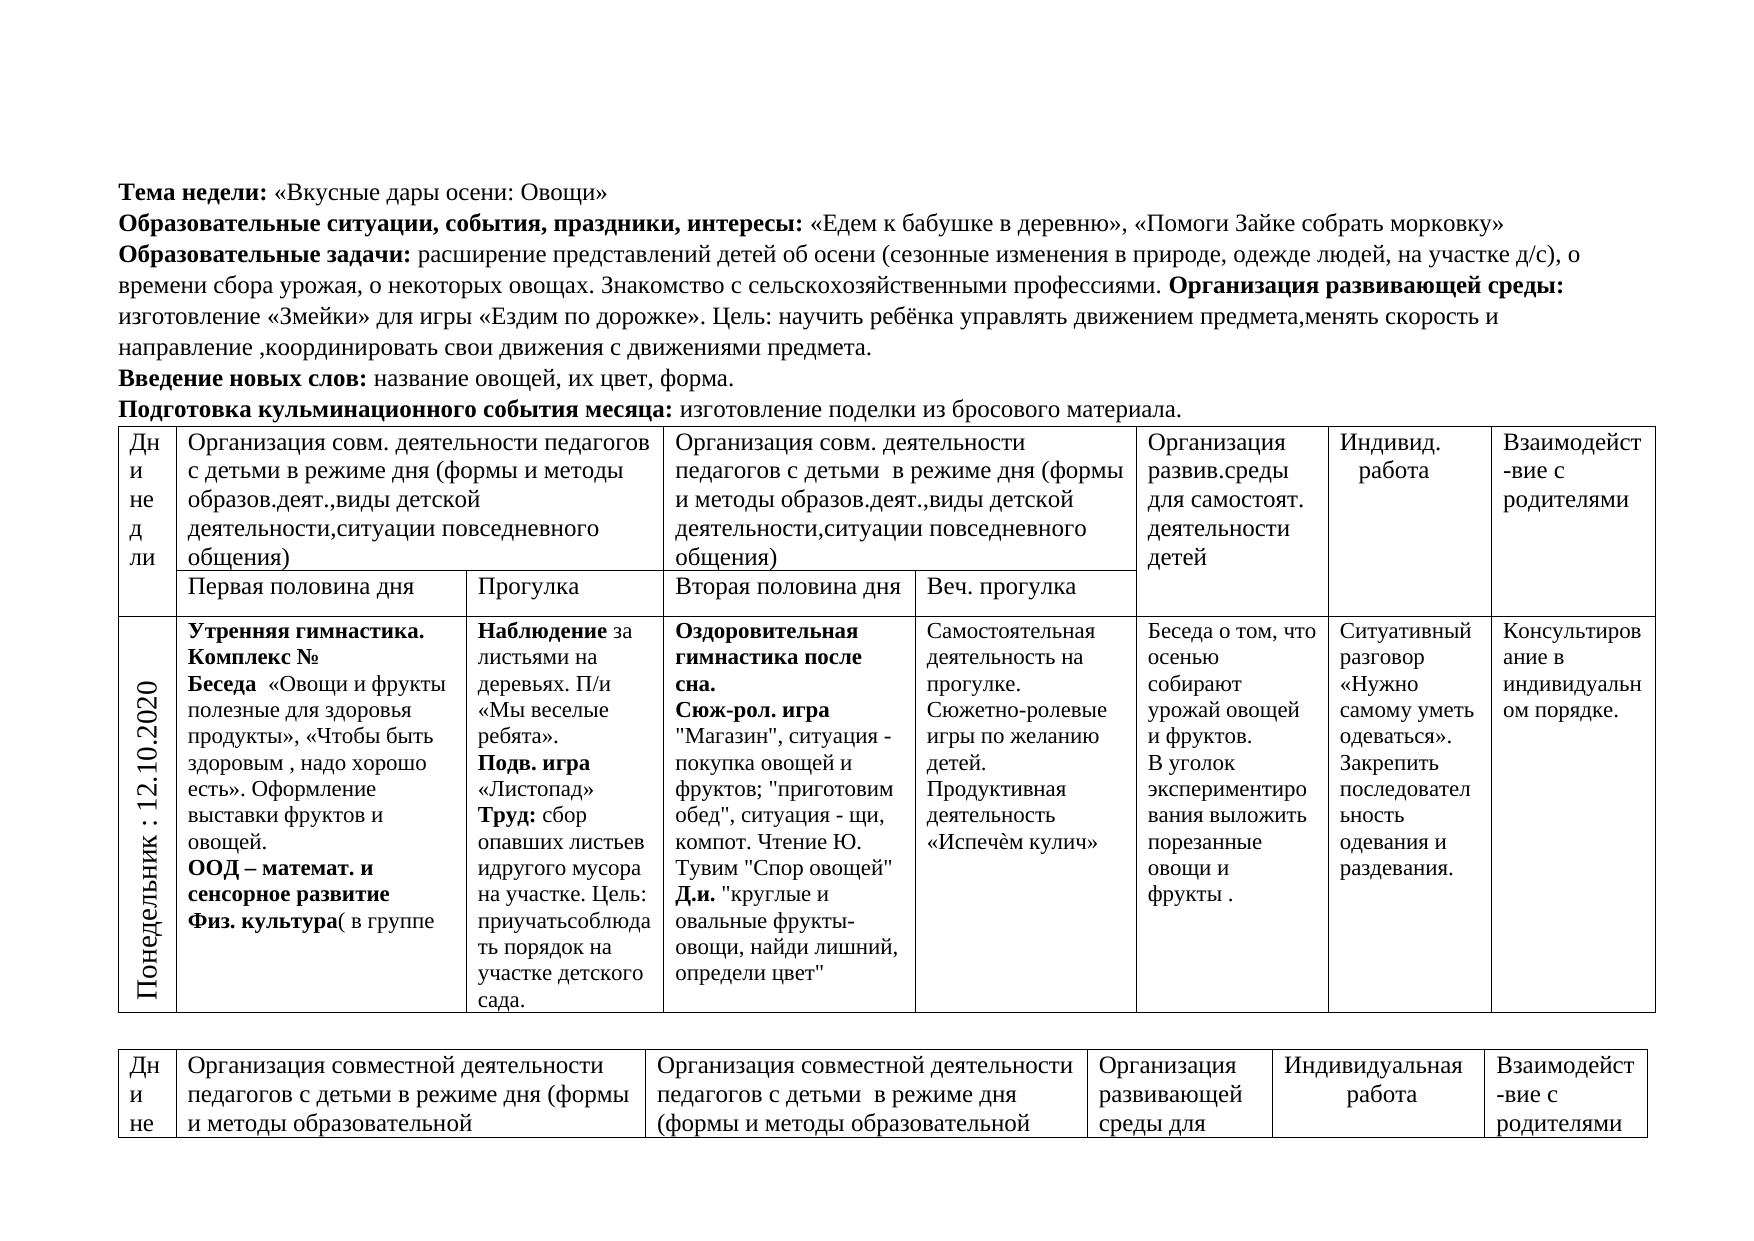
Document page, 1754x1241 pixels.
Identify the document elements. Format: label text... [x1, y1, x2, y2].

table_header Дни нед ли [119, 427, 176, 616]
table_cell Вторая половина дня [664, 571, 915, 616]
table_cell Понедельник : 12.10.2020 [119, 617, 176, 1012]
table_header Дни нед ли [119, 1050, 176, 1137]
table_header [1088, 1050, 1272, 1137]
text Тема недели: «Вкусные дары осени: Овощи» [118, 177, 1636, 206]
table_cell Консультирование в индивидуальном порядке. [1492, 617, 1655, 1012]
text Образовательные ситуации, события, праздники, интересы: «Едем к бабушке в деревню», «Помоги Зайке собрать морковку» [118, 208, 1636, 237]
table_header Индивид. работа [1329, 427, 1491, 616]
table_cell Самостоятельная деятельность на прогулке. Сюжетно-ролевые игры по желанию детей. Продуктивная деятельность «Испечѐм кулич» [916, 617, 1136, 1012]
table_header Организация развив.среды для самостоят. деятельности детей [1137, 427, 1328, 616]
text Подготовка кульминационного события месяца: изготовление поделки из бросового материала. [118, 394, 1636, 423]
table_cell Прогулка [467, 571, 663, 616]
table_cell Первая половина дня [177, 571, 466, 616]
table_cell Утренняя гимнастика. Комплекс № Беседа «Овощи и фрукты полезные для здоровья продукты», «Чтобы быть здоровым , надо хорошо есть». Оформление выставки фруктов и овощей. ООД – математ. и сенсорное развитие Физ. культура( в группе [177, 617, 466, 1012]
table_cell Оздоровительная гимнастика после сна. Сюж-рол. игра "Магазин", ситуация - покупка овощей и фруктов; "приготовим обед", ситуация - щи, компот. Чтение Ю. Тувим "Спор овощей" Д.и. "круглые и овальные фрукты-овощи, найди лишний, определи цвет" [664, 617, 915, 1012]
table_header Организация совм. деятельности педагогов с детьми в режиме дня (формы и методы образов.деят.,виды детской деятельности,ситуации повседневного общения) [664, 427, 1136, 570]
table_header Взаимодейст-вие с родителями [1492, 427, 1655, 616]
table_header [1273, 1050, 1484, 1137]
text Образовательные задачи: расширение представлений детей об осени (сезонные изменения в природе, одежде людей, на участке д/с), о времени сбора урожая, о некоторых овощах. Знакомство с сельскохозяйственными профессиями. Организация развивающей среды: изготовление «Змейки» для игры «Ездим по дорожке». Цель: научить ребёнка управлять движением предмета,менять скорость и направление ,координировать свои движения с движениями предмета. [118, 239, 1636, 361]
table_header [177, 1050, 645, 1137]
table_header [1485, 1050, 1647, 1137]
table_cell Наблюдение за листьями на деревьях. П/и «Мы веселые ребята». Подв. игра «Листопад» Труд: сбор опавших листьев идругого мусора на участке. Цель: приучатьсоблюдать порядок на участке детского сада. [467, 617, 663, 1012]
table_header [646, 1050, 1087, 1137]
table_cell Ситуативный разговор «Нужно самому уметь одеваться». Закрепить последовательность одевания и раздевания. [1329, 617, 1491, 1012]
table_header Организация совм. деятельности педагогов с детьми в режиме дня (формы и методы образов.деят.,виды детской деятельности,ситуации повседневного общения) [177, 427, 663, 570]
table_cell Веч. прогулка [916, 571, 1136, 616]
table_cell Беседа о том, что осенью собирают урожай овощей и фруктов. В уголок экспериментирования выложить порезанные овощи и фрукты . [1137, 617, 1328, 1012]
text Введение новых слов: название овощей, их цвет, форма. [118, 363, 1636, 392]
